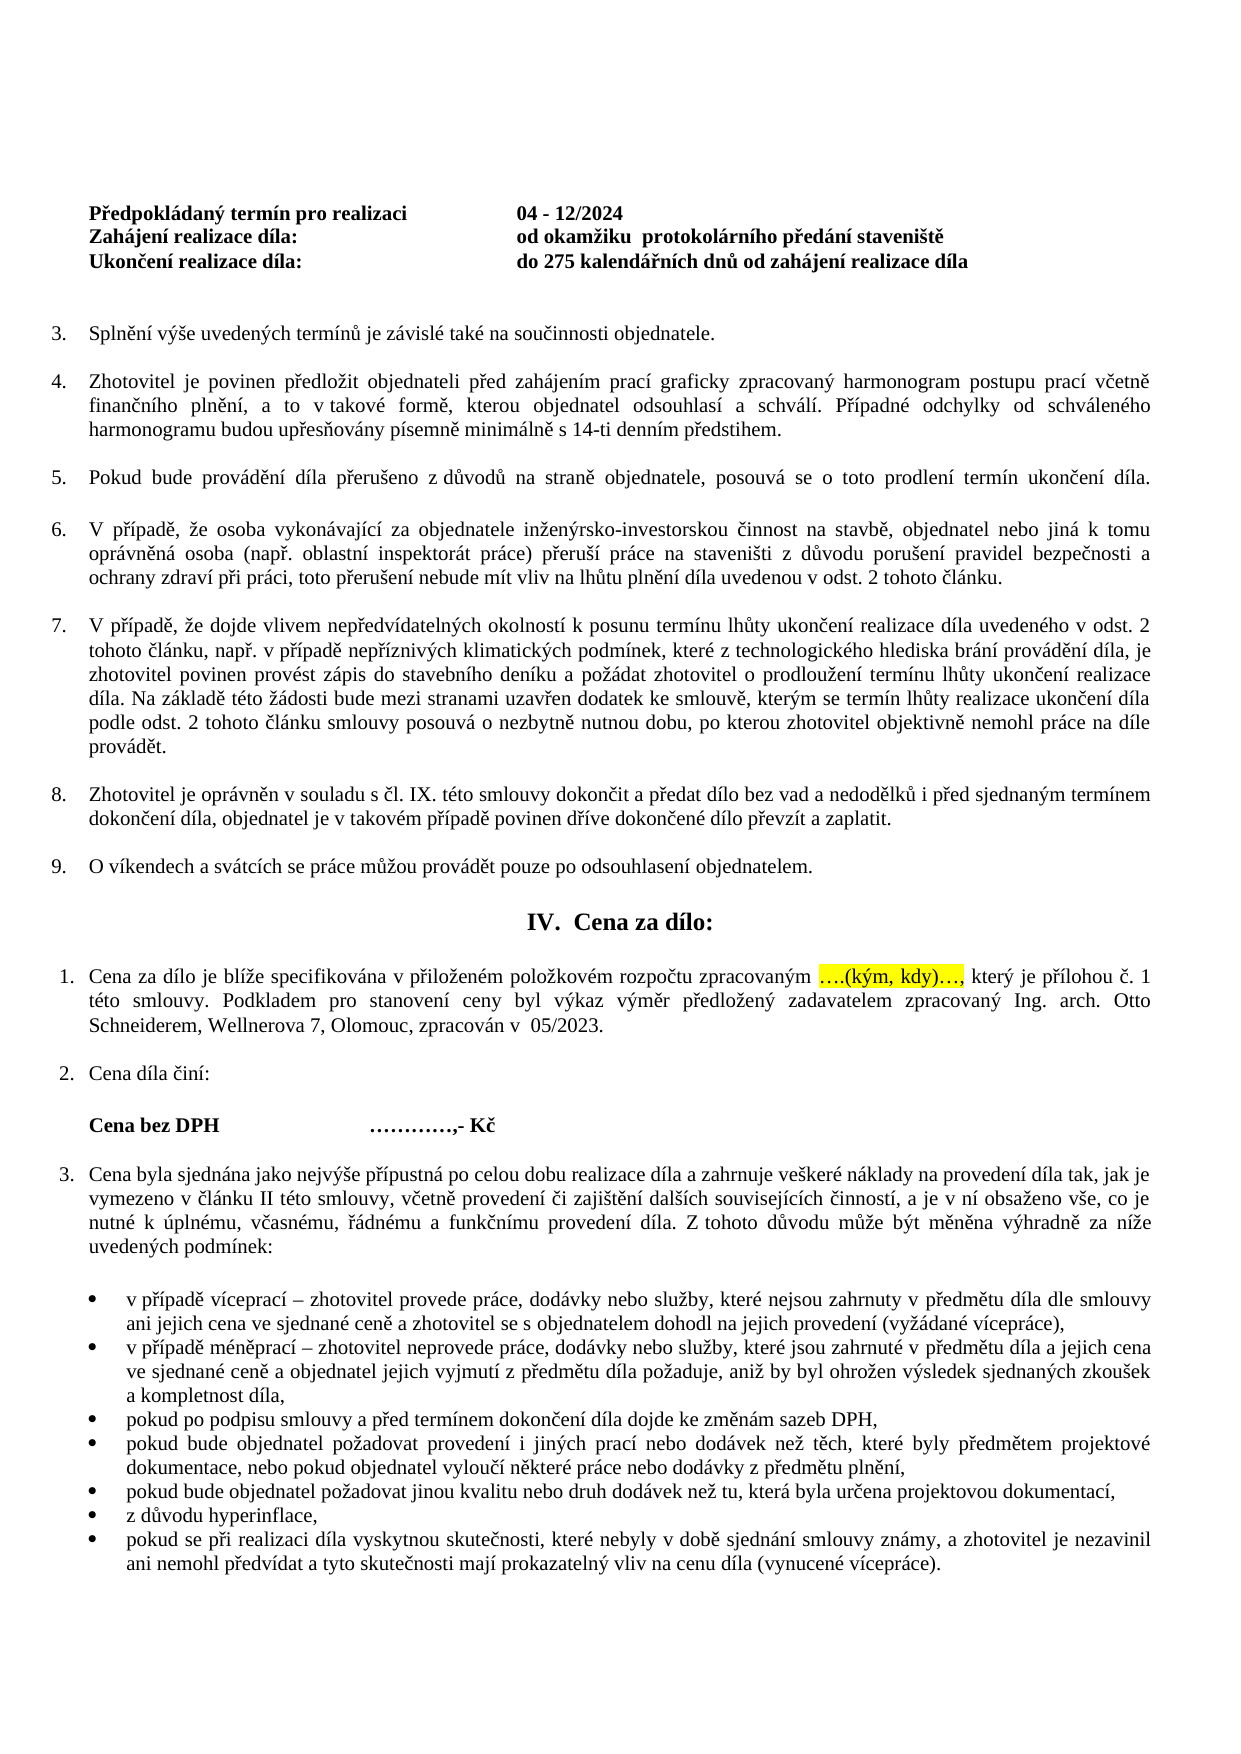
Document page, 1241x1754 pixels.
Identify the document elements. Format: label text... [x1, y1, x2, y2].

list Cena byla sjednána jako nejvýše přípustná po celou dobu realizace díla a zahrnuje veškeré náklady na provedení díla tak, jak je vymezeno v článku II této smlouvy, včetně provedení či zajištění dalších souvisejících činností, a je v ní obsaženo vše, co je nutné k úplnému, včasnému, řádnému a funkčnímu provedení díla. Z tohoto důvodu může být měněna výhradně za níže uvedených podmínek: [59, 1162, 1152, 1258]
list v případě méněprací – zhotovitel neprovede práce, dodávky nebo služby, které jsou zahrnuté v předmětu díla a jejich cena ve sjednané ceně a objednatel jejich vyjmutí z předmětu díla požaduje, aniž by byl ohrožen výsledek sjednaných zkoušek a kompletnost díla, [88, 1335, 1152, 1407]
list pokud se při realizaci díla vyskytnou skutečnosti, které nebyly v době sjednání smlouvy známy, a zhotovitel je nezavinil ani nemohl předvídat a tyto skutečnosti mají prokazatelný vliv na cenu díla (vynucené vícepráce). [88, 1527, 1152, 1575]
list Cena za dílo je blíže specifikována v přiloženém položkovém rozpočtu zpracovaným ….(kým, kdy)…, který je přílohou č. 1 této smlouvy. Podkladem pro stanovení ceny byl výkaz výměr předložený zadavatelem zpracovaný Ing. arch. Otto Schneiderem, Wellnerova 7, Olomouc, zpracován v 05/2023. [59, 964, 1152, 1037]
text Předpokládaný termín pro realizaci 04 - 12/2024 [88, 200, 1152, 224]
text IV. Cena za dílo: [88, 907, 1152, 936]
text Cena bez DPH …………,- Kč [88, 1113, 1152, 1137]
list V případě, že dojde vlivem nepředvídatelných okolností k posunu termínu lhůty ukončení realizace díla uvedeného v odst. 2 tohoto článku, např. v případě nepříznivých klimatických podmínek, které z technologického hlediska brání provádění díla, je zhotovitel povinen provést zápis do stavebního deníku a požádat zhotovitel o prodloužení termínu lhůty ukončení realizace díla. Na základě této žádosti bude mezi stranami uzavřen dodatek ke smlouvě, kterým se termín lhůty realizace ukončení díla podle odst. 2 tohoto článku smlouvy posouvá o nezbytně nutnou dobu, po kterou zhotovitel objektivně nemohl práce na díle provádět. [51, 613, 1152, 758]
list pokud po podpisu smlouvy a před termínem dokončení díla dojde ke změnám sazeb DPH, [88, 1407, 1152, 1431]
list O víkendech a svátcích se práce můžou provádět pouze po odsouhlasení objednatelem. [51, 854, 1152, 878]
list pokud bude objednatel požadovat jinou kvalitu nebo druh dodávek než tu, která byla určena projektovou dokumentací, [88, 1479, 1152, 1503]
list Cena díla činí: [59, 1061, 1152, 1085]
text Zahájení realizace díla: od okamžiku protokolárního předání staveniště [88, 224, 1152, 248]
list v případě víceprací – zhotovitel provede práce, dodávky nebo služby, které nejsou zahrnuty v předmětu díla dle smlouvy ani jejich cena ve sjednané ceně a zhotovitel se s objednatelem dohodl na jejich provedení (vyžádané vícepráce), [88, 1287, 1152, 1335]
list Pokud bude provádění díla přerušeno z důvodů na straně objednatele, posouvá se o toto prodlení termín ukončení díla. [51, 465, 1152, 517]
text Ukončení realizace díla: do 275 kalendářních dnů od zahájení realizace díla [88, 248, 1152, 273]
list Zhotovitel je povinen předložit objednateli před zahájením prací graficky zpracovaný harmonogram postupu prací včetně finančního plnění, a to v takové formě, kterou objednatel odsouhlasí a schválí. Případné odchylky od schváleného harmonogramu budou upřesňovány písemně minimálně s 14-ti denním předstihem. [51, 369, 1152, 441]
list V případě, že osoba vykonávající za objednatele inženýrsko-investorskou činnost na stavbě, objednatel nebo jiná k tomu oprávněná osoba (např. oblastní inspektorát práce) přeruší práce na staveništi z důvodu porušení pravidel bezpečnosti a ochrany zdraví při práci, toto přerušení nebude mít vliv na lhůtu plnění díla uvedenou v odst. 2 tohoto článku. [51, 517, 1152, 589]
list Zhotovitel je oprávněn v souladu s čl. IX. této smlouvy dokončit a předat dílo bez vad a nedodělků i před sjednaným termínem dokončení díla, objednatel je v takovém případě povinen dříve dokončené dílo převzít a zaplatit. [51, 782, 1152, 830]
list z důvodu hyperinflace, [88, 1503, 1152, 1527]
list Splnění výše uvedených termínů je závislé také na součinnosti objednatele. [51, 321, 1152, 345]
list pokud bude objednatel požadovat provedení i jiných prací nebo dodávek než těch, které byly předmětem projektové dokumentace, nebo pokud objednatel vyloučí některé práce nebo dodávky z předmětu plnění, [88, 1431, 1152, 1479]
